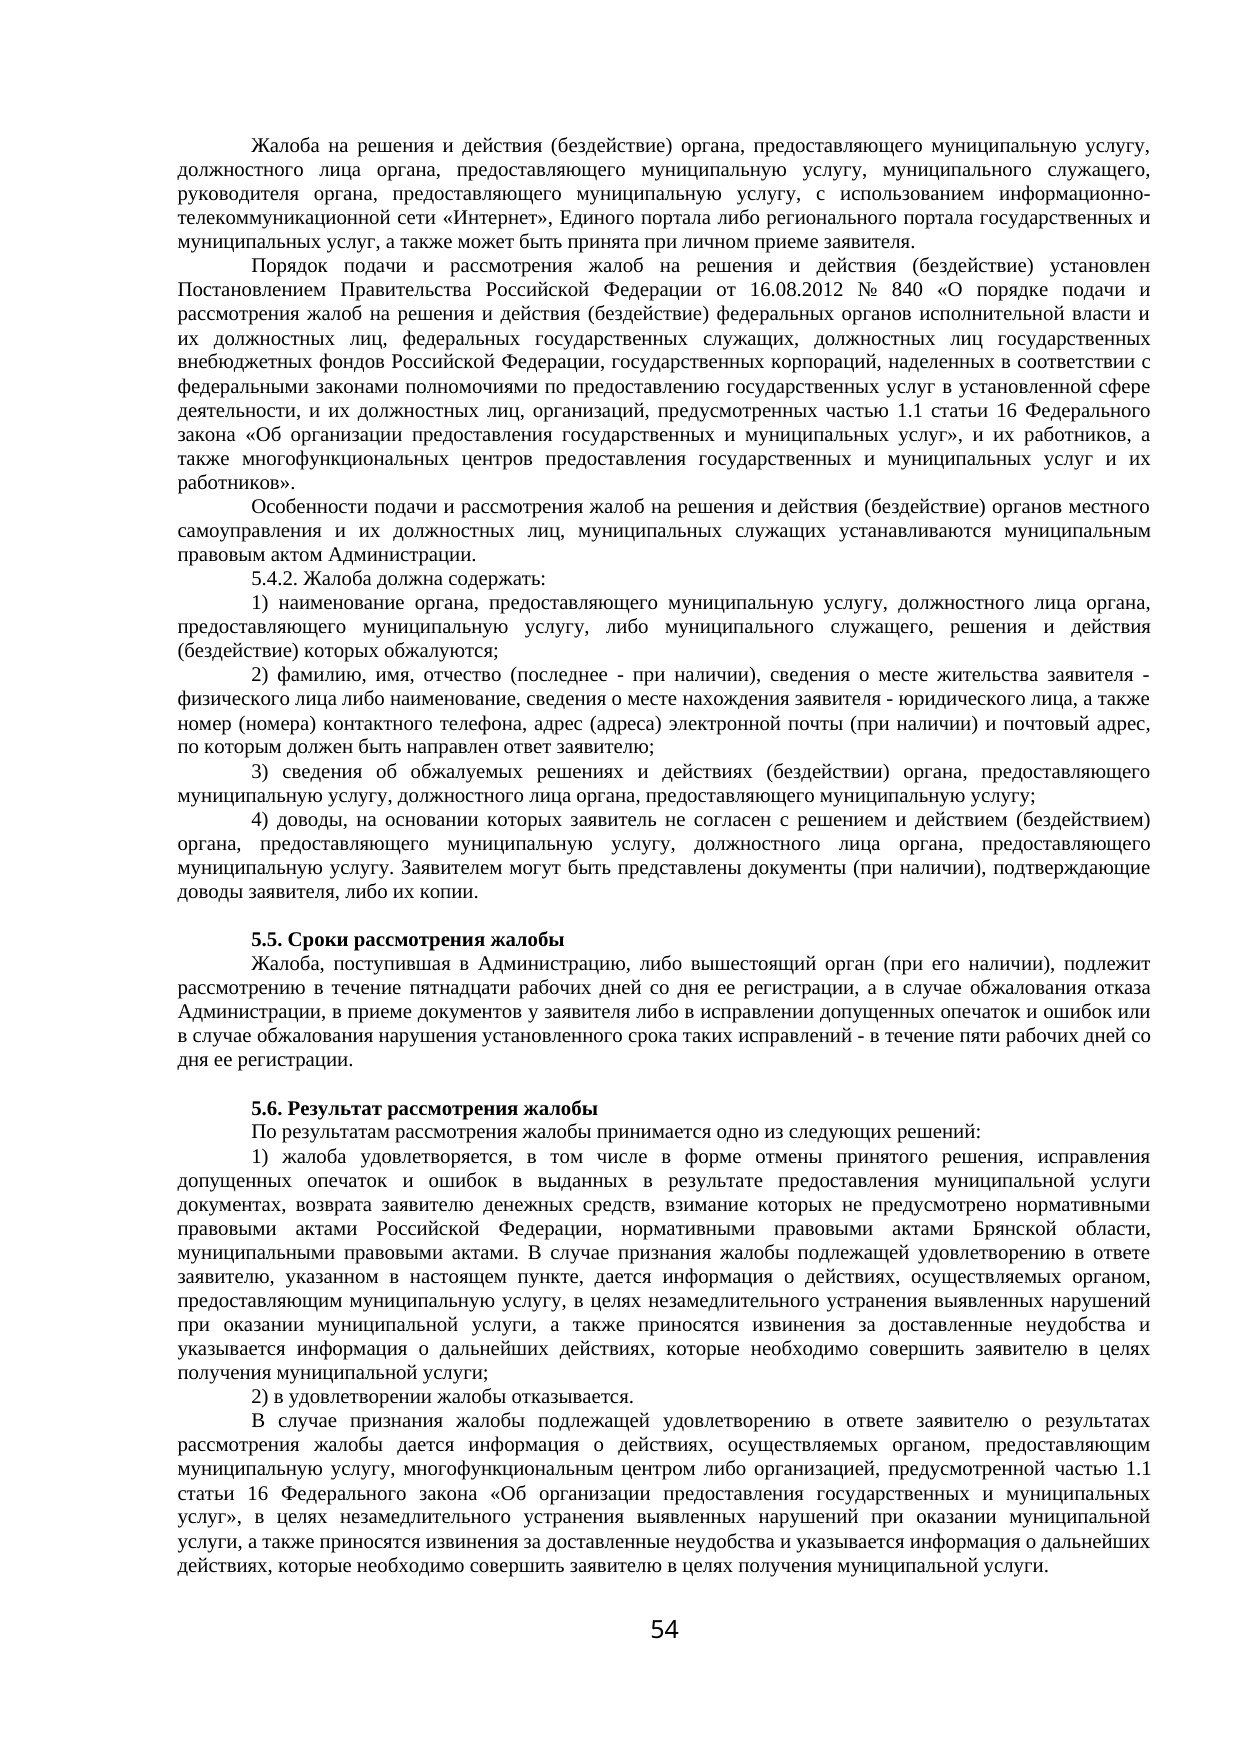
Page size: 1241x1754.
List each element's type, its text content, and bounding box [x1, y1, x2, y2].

text Особенности подачи и рассмотрения жалоб на решения и действия (бездействие) органов местного самоуправления и их должностных лиц, муниципальных служащих устанавливаются муниципальным правовым актом Администрации. [177, 494, 1152, 566]
text В случае признания жалобы подлежащей удовлетворению в ответе заявителю о результатах рассмотрения жалобы дается информация о действиях, осуществляемых органом, предоставляющим муниципальную услугу, многофункциональным центром либо организацией, предусмотренной частью 1.1 статьи 16 Федерального закона «Об организации предоставления государственных и муниципальных услуг», в целях незамедлительного устранения выявленных нарушений при оказании муниципальной услуги, а также приносятся извинения за доставленные неудобства и указывается информация о дальнейших действиях, которые необходимо совершить заявителю в целях получения муниципальной услуги. [177, 1408, 1152, 1577]
text 1) жалоба удовлетворяется, в том числе в форме отмены принятого решения, исправления допущенных опечаток и ошибок в выданных в результате предоставления муниципальной услуги документах, возврата заявителю денежных средств, взимание которых не предусмотрено нормативными правовыми актами Российской Федерации, нормативными правовыми актами Брянской области, муниципальными правовыми актами. В случае признания жалобы подлежащей удовлетворению в ответе заявителю, указанном в настоящем пункте, дается информация о действиях, осуществляемых органом, предоставляющим муниципальную услугу, в целях незамедлительного устранения выявленных нарушений при оказании муниципальной услуги, а также приносятся извинения за доставленные неудобства и указывается информация о дальнейших действиях, которые необходимо совершить заявителю в целях получения муниципальной услуги; [177, 1143, 1152, 1384]
text 2) в удовлетворении жалобы отказывается. [177, 1384, 1152, 1408]
text По результатам рассмотрения жалобы принимается одно из следующих решений: [177, 1119, 1152, 1143]
text Порядок подачи и рассмотрения жалоб на решения и действия (бездействие) установлен Постановлением Правительства Российской Федерации от 16.08.2012 № 840 «О порядке подачи и рассмотрения жалоб на решения и действия (бездействие) федеральных органов исполнительной власти и их должностных лиц, федеральных государственных служащих, должностных лиц государственных внебюджетных фондов Российской Федерации, государственных корпораций, наделенных в соответствии с федеральными законами полномочиями по предоставлению государственных услуг в установленной сфере деятельности, и их должностных лиц, организаций, предусмотренных частью 1.1 статьи 16 Федерального закона «Об организации предоставления государственных и муниципальных услуг», и их работников, а также многофункциональных центров предоставления государственных и муниципальных услуг и их работников». [177, 253, 1152, 494]
text 4) доводы, на основании которых заявитель не согласен с решением и действием (бездействием) органа, предоставляющего муниципальную услугу, должностного лица органа, предоставляющего муниципальную услугу. Заявителем могут быть представлены документы (при наличии), подтверждающие доводы заявителя, либо их копии. [177, 807, 1152, 903]
text 1) наименование органа, предоставляющего муниципальную услугу, должностного лица органа, предоставляющего муниципальную услугу, либо муниципального служащего, решения и действия (бездействие) которых обжалуются; [177, 590, 1152, 662]
text 5.5. Сроки рассмотрения жалобы [177, 927, 1152, 951]
text 3) сведения об обжалуемых решениях и действиях (бездействии) органа, предоставляющего муниципальную услугу, должностного лица органа, предоставляющего муниципальную услугу; [177, 758, 1152, 807]
text 5.4.2. Жалоба должна содержать: [177, 566, 1152, 590]
text Жалоба на решения и действия (бездействие) органа, предоставляющего муниципальную услугу, должностного лица органа, предоставляющего муниципальную услугу, муниципального служащего, руководителя органа, предоставляющего муниципальную услугу, с использованием информационно-телекоммуникационной сети «Интернет», Единого портала либо регионального портала государственных и муниципальных услуг, а также может быть принята при личном приеме заявителя. [177, 133, 1152, 253]
text 2) фамилию, имя, отчество (последнее - при наличии), сведения о месте жительства заявителя - физического лица либо наименование, сведения о месте нахождения заявителя - юридического лица, а также номер (номера) контактного телефона, адрес (адреса) электронной почты (при наличии) и почтовый адрес, по которым должен быть направлен ответ заявителю; [177, 662, 1152, 758]
text 5.6. Результат рассмотрения жалобы [177, 1095, 1152, 1119]
text Жалоба, поступившая в Администрацию, либо вышестоящий орган (при его наличии), подлежит рассмотрению в течение пятнадцати рабочих дней со дня ее регистрации, а в случае обжалования отказа Администрации, в приеме документов у заявителя либо в исправлении допущенных опечаток и ошибок или в случае обжалования нарушения установленного срока таких исправлений - в течение пяти рабочих дней со дня ее регистрации. [177, 951, 1152, 1071]
